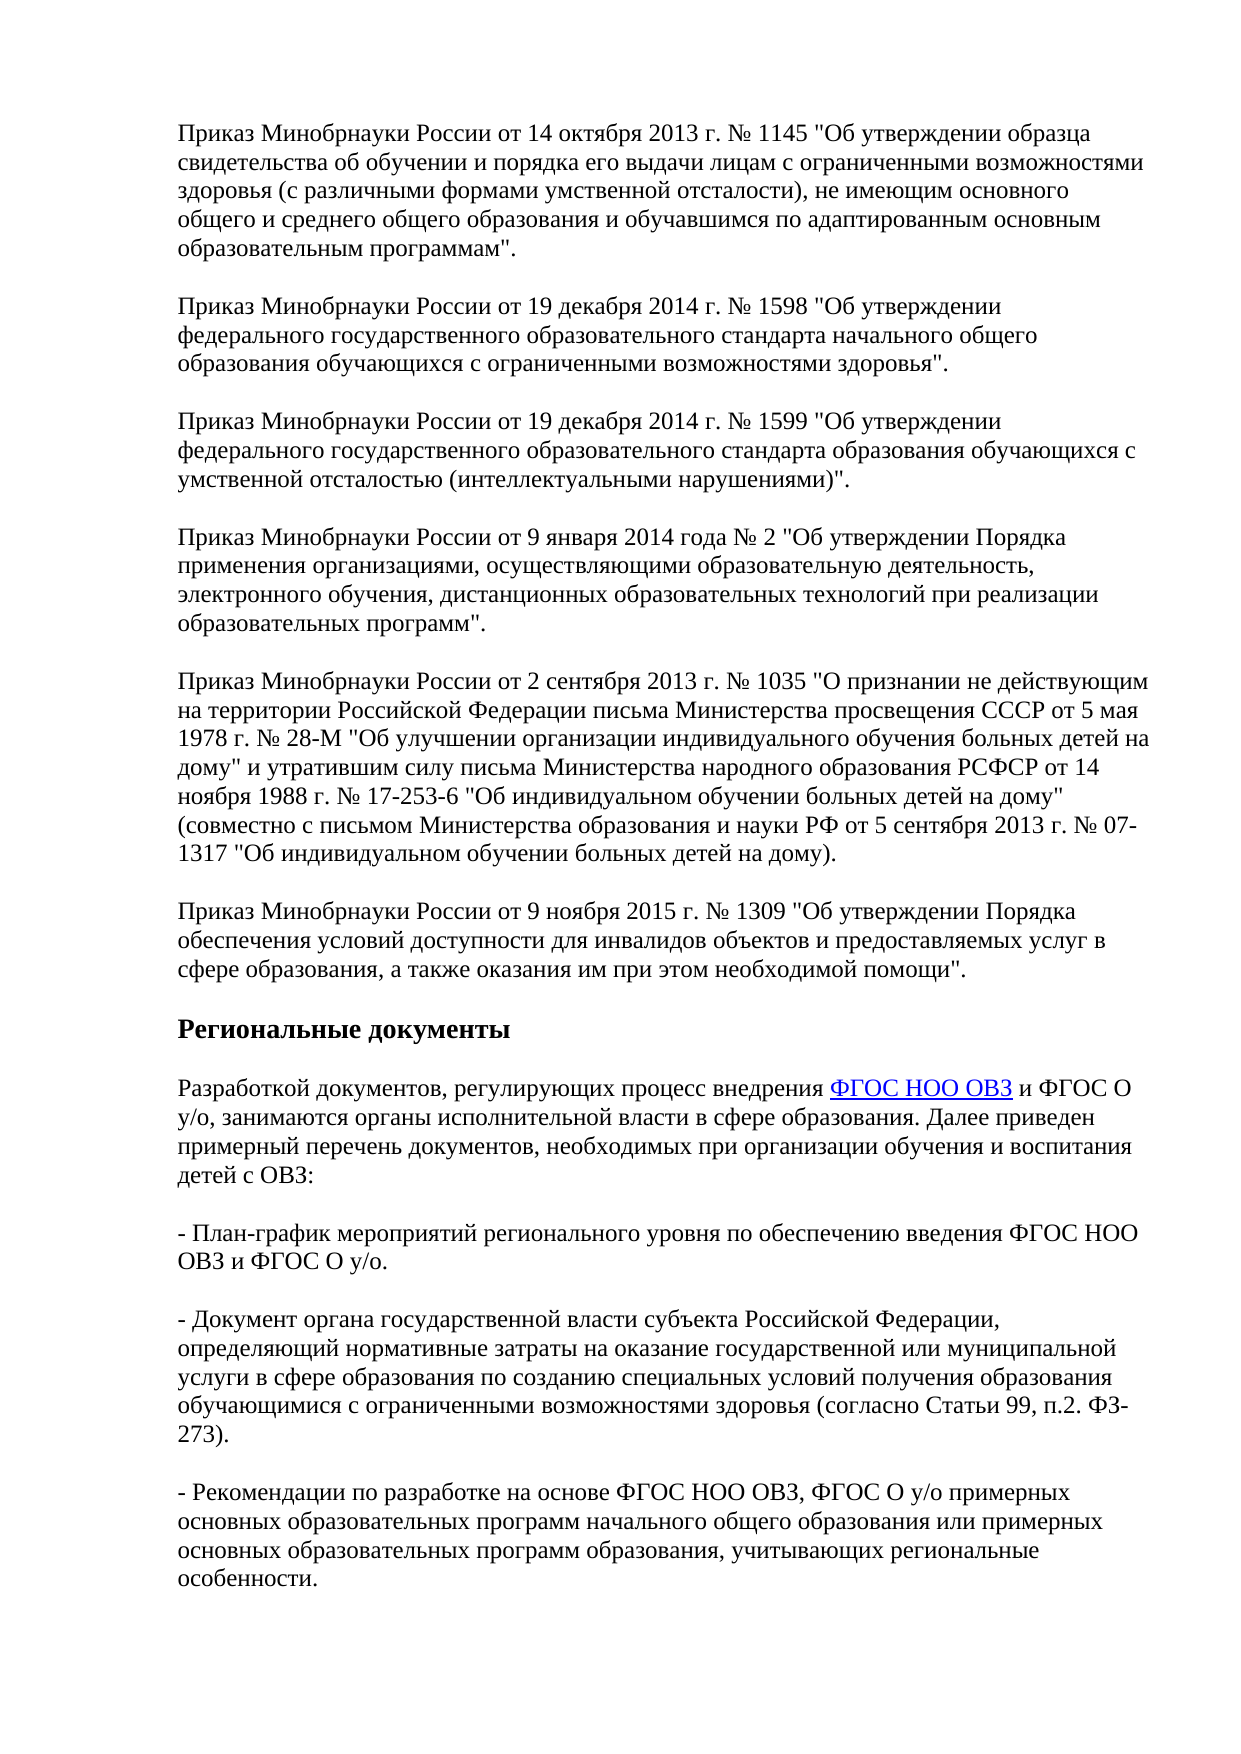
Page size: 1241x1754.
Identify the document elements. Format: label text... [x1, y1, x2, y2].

text Приказ Минобрнауки России от 19 декабря 2014 г. № 1598 "Об утверждении федерального государственного образовательного стандарта начального общего образования обучающихся с ограниченными возможностями здоровья". [177, 291, 1152, 377]
text Разработкой документов, регулирующих процесс внедрения ФГОС НОО ОВЗ и ФГОС О у/о, занимаются органы исполнительной власти в сфере образования. Далее приведен примерный перечень документов, необходимых при организации обучения и воспитания детей с ОВЗ: [177, 1073, 1152, 1188]
text Приказ Минобрнауки России от 2 сентября 2013 г. № 1035 "О признании не действующим на территории Российской Федерации письма Министерства просвещения СССР от 5 мая 1978 г. № 28-М "Об улучшении организации индивидуального обучения больных детей на дому" и утратившим силу письма Министерства народного образования РСФСР от 14 ноября 1988 г. № 17-253-6 "Об индивидуальном обучении больных детей на дому" (совместно с письмом Министерства образования и науки РФ от 5 сентября 2013 г. № 07-1317 "Об индивидуальном обучении больных детей на дому). [177, 666, 1152, 867]
text - Рекомендации по разработке на основе ФГОС НОО ОВЗ, ФГОС О у/о примерных основных образовательных программ начального общего образования или примерных основных образовательных программ образования, учитывающих региональные особенности. [177, 1477, 1152, 1592]
text - План-график мероприятий регионального уровня по обеспечению введения ФГОС НОО ОВЗ и ФГОС О у/о. [177, 1218, 1152, 1275]
text Приказ Минобрнауки России от 9 января 2014 года № 2 "Об утверждении Порядка применения организациями, осуществляющими образовательную деятельность, электронного обучения, дистанционных образовательных технологий при реализации образовательных программ". [177, 522, 1152, 637]
text Приказ Минобрнауки России от 19 декабря 2014 г. № 1599 "Об утверждении федерального государственного образовательного стандарта образования обучающихся с умственной отсталостью (интеллектуальными нарушениями)". [177, 406, 1152, 493]
text Региональные документы [177, 1012, 1152, 1044]
text Приказ Минобрнауки России от 9 ноября 2015 г. № 1309 "Об утверждении Порядка обеспечения условий доступности для инвалидов объектов и предоставляемых услуг в сфере образования, а также оказания им при этом необходимой помощи". [177, 896, 1152, 983]
text Приказ Минобрнауки России от 14 октября 2013 г. № 1145 "Об утверждении образца свидетельства об обучении и порядка его выдачи лицам с ограниченными возможностями здоровья (с различными формами умственной отсталости), не имеющим основного общего и среднего общего образования и обучавшимся по адаптированным основным образовательным программам". [177, 118, 1152, 262]
text - Документ органа государственной власти субъекта Российской Федерации, определяющий нормативные затраты на оказание государственной или муниципальной услуги в сфере образования по созданию специальных условий получения образования обучающимися с ограниченными возможностями здоровья (согласно Статьи 99, п.2. ФЗ-273). [177, 1304, 1152, 1448]
